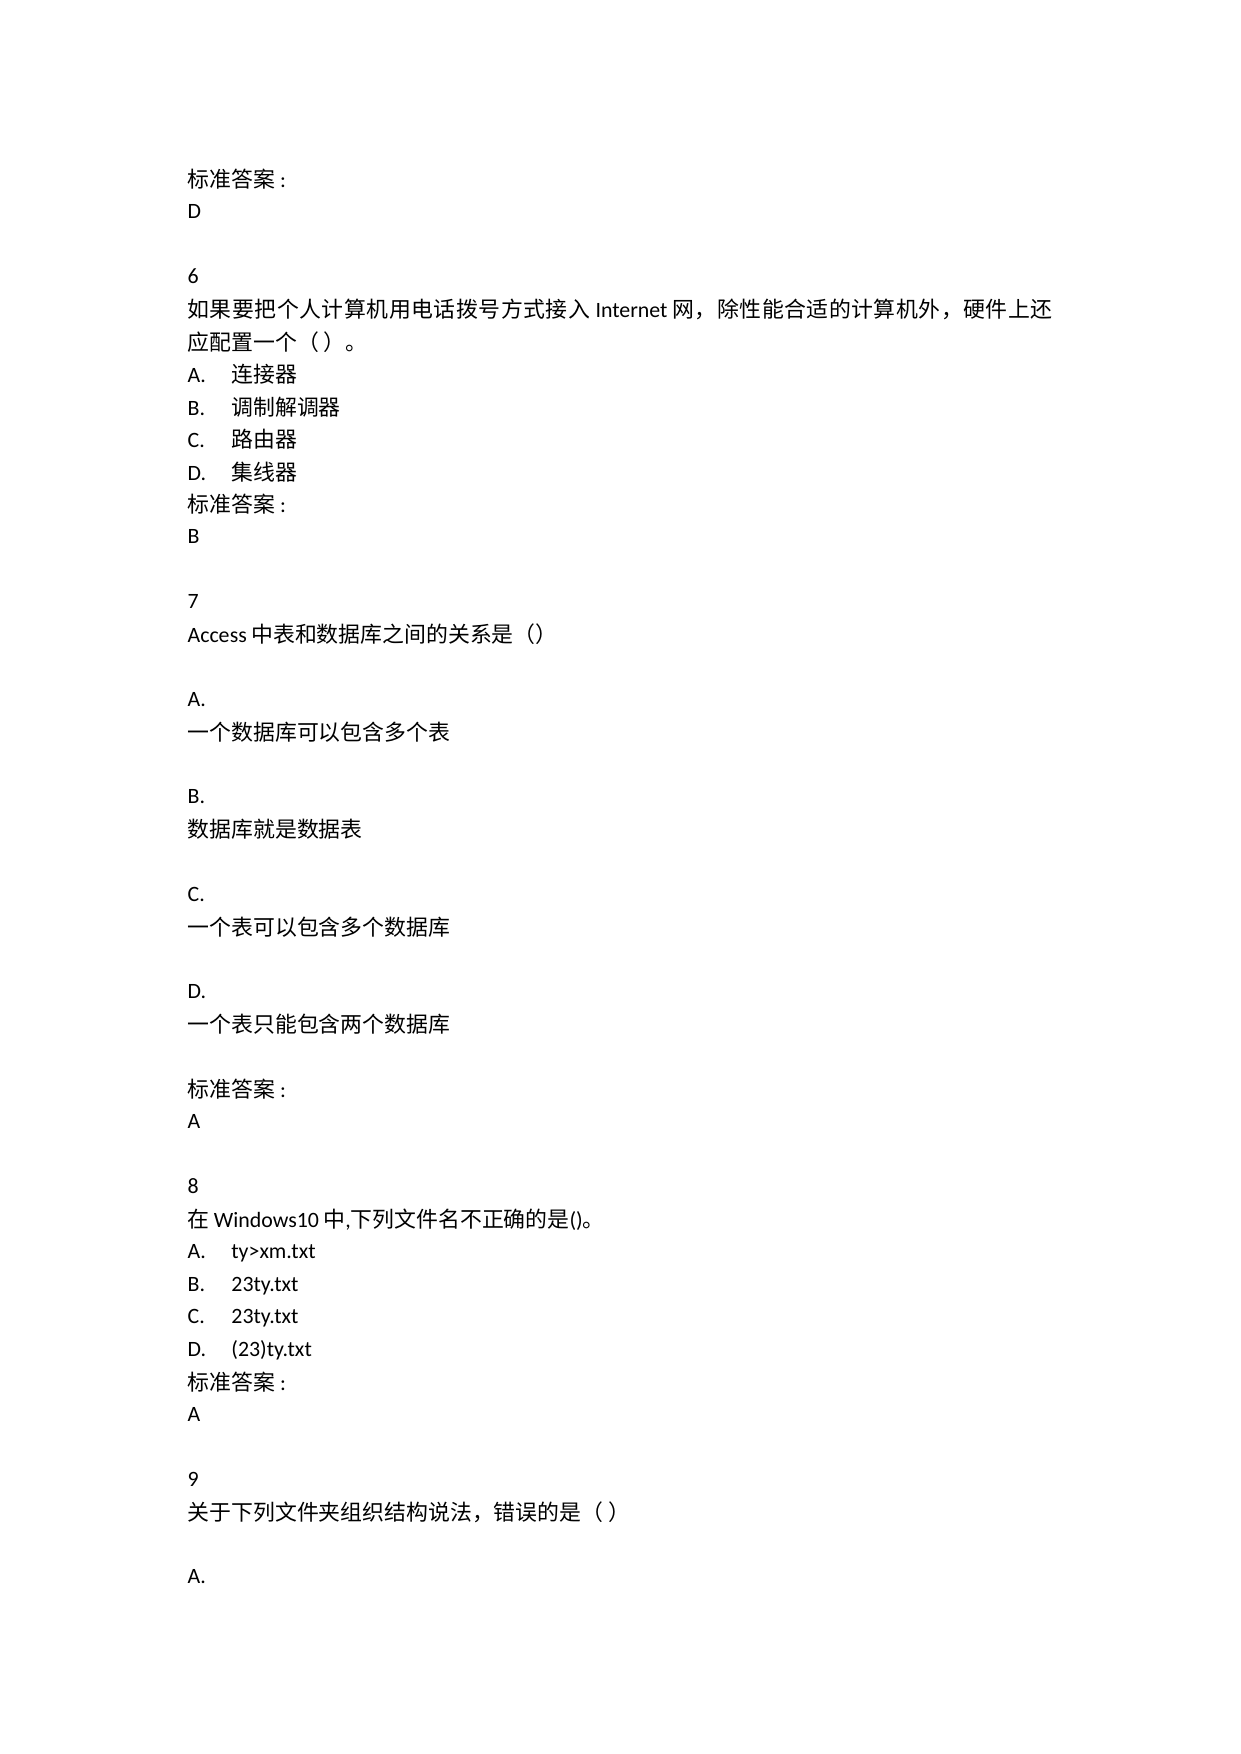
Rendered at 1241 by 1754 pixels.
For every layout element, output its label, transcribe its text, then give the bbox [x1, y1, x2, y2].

text 9 [187, 1462, 1053, 1494]
text D [187, 194, 1053, 227]
text D. [187, 974, 1053, 1007]
text Access中表和数据库之间的关系是（） [187, 617, 1053, 649]
text 7 [187, 584, 1053, 617]
text 一个表只能包含两个数据库 [187, 1007, 1053, 1039]
text B. [187, 779, 1053, 812]
text D. 集线器 [187, 454, 1053, 487]
text 一个数据库可以包含多个表 [187, 714, 1053, 747]
text 标准答案 : [187, 162, 1053, 194]
text 6 [187, 259, 1053, 292]
text A [187, 1104, 1053, 1137]
text 在Windows10中,下列文件名不正确的是()。 [187, 1202, 1053, 1234]
text B [187, 519, 1053, 552]
text 如果要把个人计算机用电话拨号方式接入Internet网，除性能合适的计算机外，硬件上还应配置一个（ ）。 [187, 292, 1053, 357]
text 一个表可以包含多个数据库 [187, 909, 1053, 942]
text B. 调制解调器 [187, 389, 1053, 422]
text C. [187, 877, 1053, 909]
text C. 路由器 [187, 422, 1053, 454]
text A [187, 1397, 1053, 1429]
text C. 23ty.txt [187, 1299, 1053, 1332]
text 标准答案 : [187, 1364, 1053, 1397]
text 数据库就是数据表 [187, 812, 1053, 844]
text 标准答案 : [187, 487, 1053, 519]
text 8 [187, 1169, 1053, 1202]
text B. 23ty.txt [187, 1267, 1053, 1299]
text 关于下列文件夹组织结构说法，错误的是（ ） [187, 1494, 1053, 1527]
text 标准答案 : [187, 1072, 1053, 1104]
text D. (23)ty.txt [187, 1332, 1053, 1364]
text A. [187, 1559, 1053, 1592]
text A. ty>xm.txt [187, 1234, 1053, 1267]
text A. [187, 682, 1053, 714]
text A. 连接器 [187, 357, 1053, 389]
